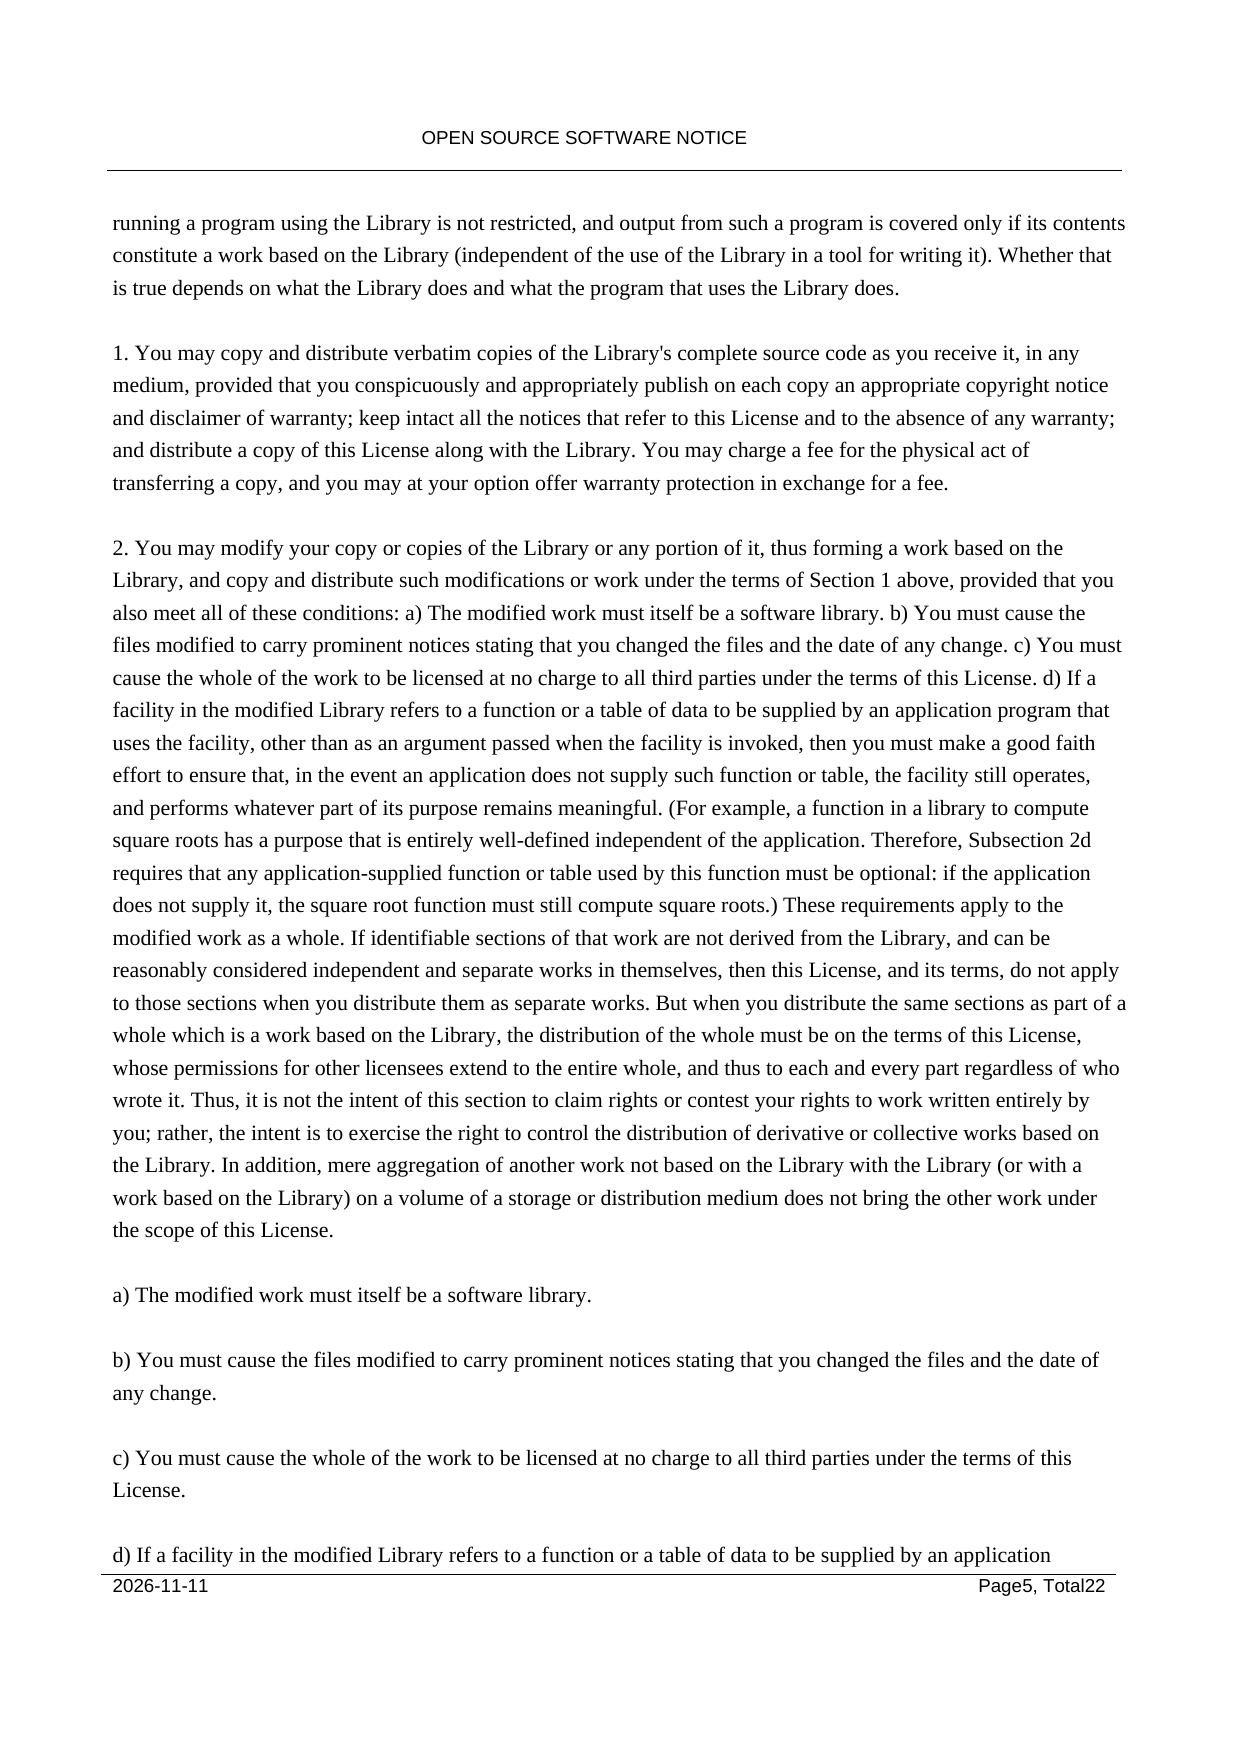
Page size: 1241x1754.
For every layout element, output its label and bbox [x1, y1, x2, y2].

text [112, 206, 1128, 1571]
